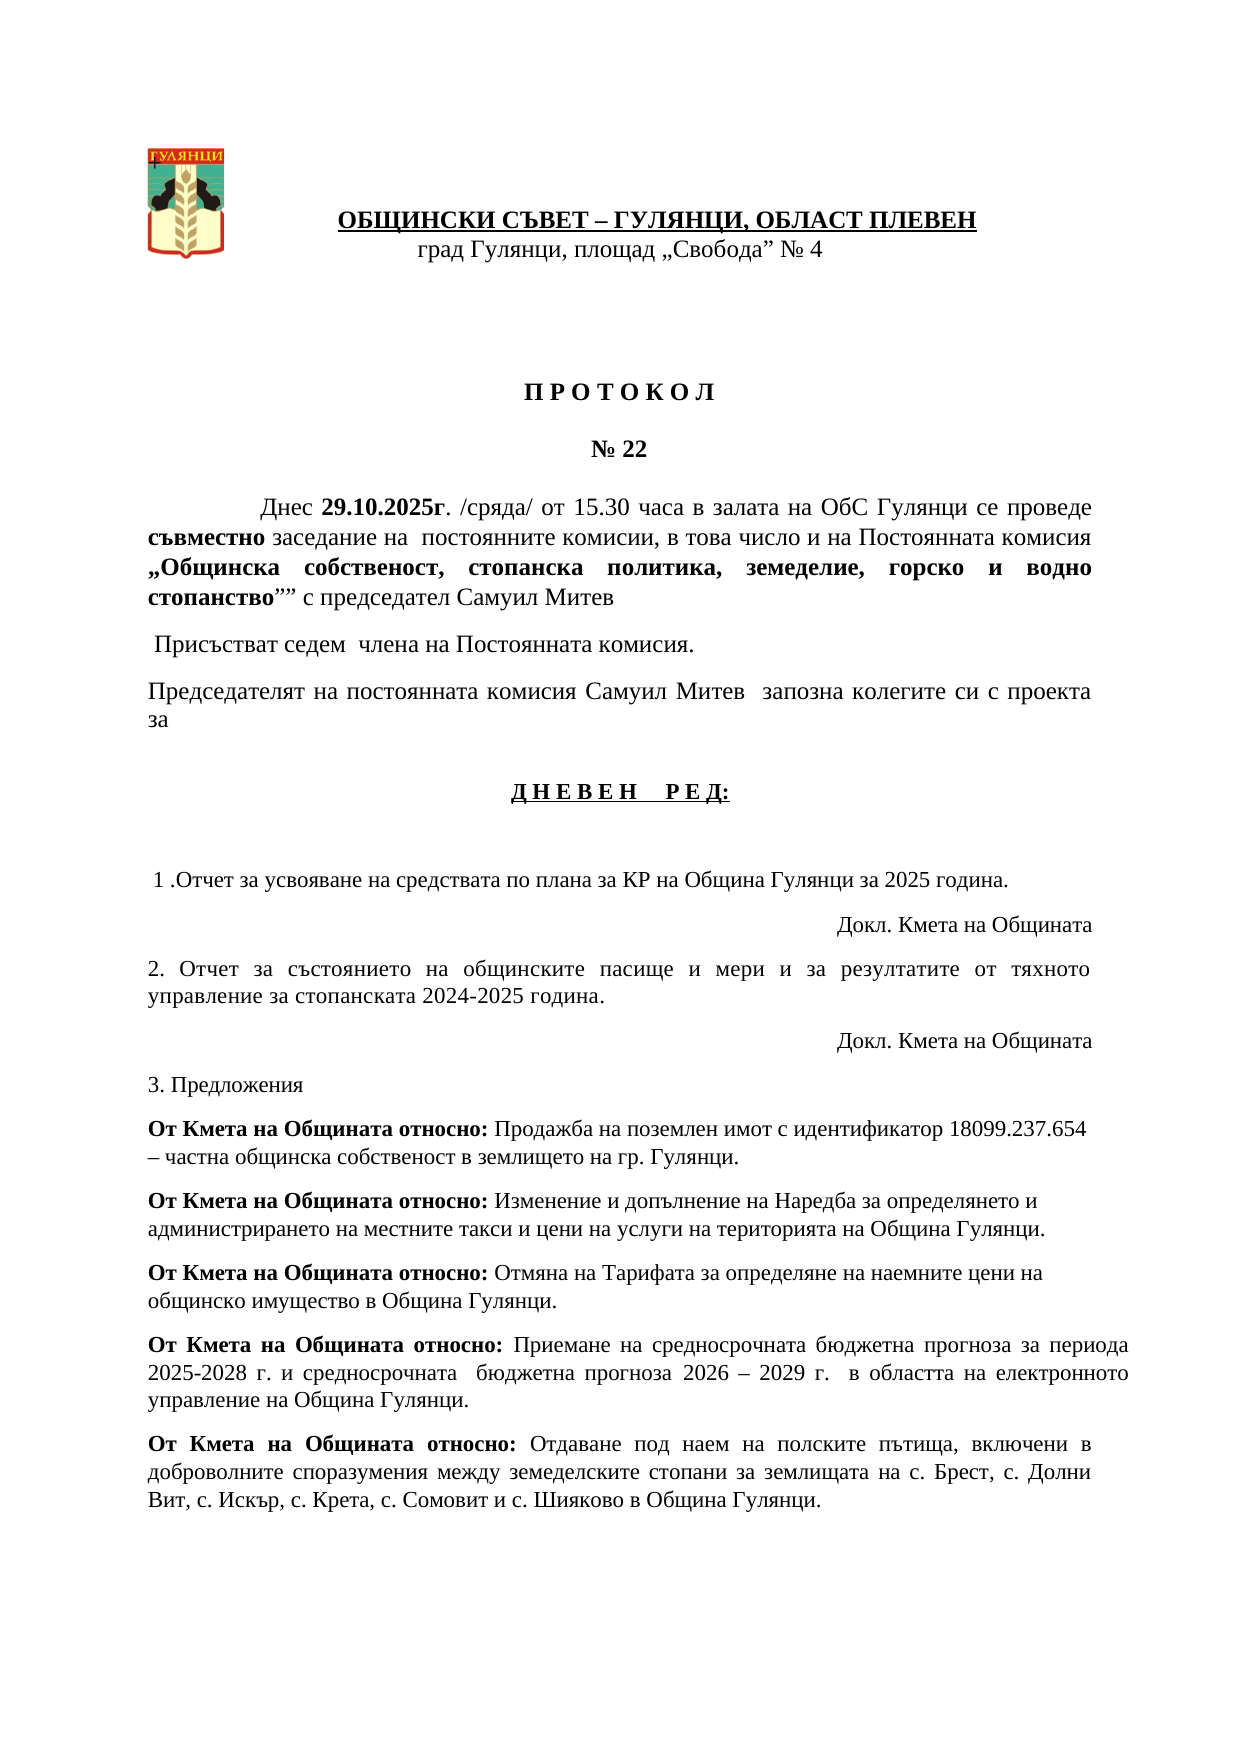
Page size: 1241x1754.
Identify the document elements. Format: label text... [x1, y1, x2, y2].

text Днес 29.10.2025г. /сряда/ от 15.30 часа в залата на ОбС Гулянци се проведе съвместно заседание на постоянните комисии, в това число и на Постоянната комисия „Общинска собственост, стопанска политика, земеделие, горско и водно стопанство”” с председател Самуил Митев [148, 492, 1093, 611]
text град Гулянци, площад „Свобода” № 4 [148, 234, 1093, 263]
text П Р О Т О К О Л [148, 377, 1090, 406]
text От Кмета на Общината относно: Продажба на поземлен имот с идентификатор 18099.237.654 – частна общинска собственост в землището на гр. Гулянци. [148, 1115, 1093, 1169]
text + [148, 148, 1093, 176]
text Докл. Кмета на Общината [148, 911, 1093, 937]
text № 22 [148, 434, 1090, 463]
text 2. Отчет за състоянието на общинските пасище и мери и за резултатите от тяхното управление за стопанската 2024-2025 година. [148, 955, 1093, 1009]
text От Кмета на Общината относно: Отмяна на Тарифата за определяне на наемните цени на общинско имущество в Община Гулянци. [148, 1259, 1093, 1313]
text Председателят на постоянната комисия Самуил Митев запозна колегите си с проекта за [148, 676, 1093, 733]
text 1 .Отчет за усвояване на средствата по плана за КР на Община Гулянци за 2025 година. [153, 866, 1093, 893]
picture [147, 148, 225, 259]
text От Кмета на Общината относно: Отдаване под наем на полските пътища, включени в доброволните споразумения между земеделските стопани за землищата на с. Брест, с. Долни Вит, с. Искър, с. Крета, с. Сомовит и с. Шияково в Община Гулянци. [148, 1430, 1093, 1512]
text ОБЩИНСКИ СЪВЕТ – ГУЛЯНЦИ, ОБЛАСТ ПЛЕВЕН [148, 205, 1093, 234]
text 3. Предложения [148, 1071, 1093, 1097]
text Докл. Кмета на Общината [148, 1027, 1093, 1053]
text Присъстват седем члена на Постоянната комисия. [148, 629, 1093, 658]
text Д Н Е В Е Н Р Е Д: [148, 778, 1093, 804]
text От Кмета на Общината относно: Изменение и допълнение на Наредба за определянето и администрирането на местните такси и цени на услуги на територията на Община Гулянци. [148, 1187, 1093, 1241]
text От Кмета на Общината относно: Приемане на средносрочната бюджетна прогноза за периода 2025-2028 г. и средносрочната бюджетна прогноза 2026 – 2029 г. в областта на електронното управление на Община Гулянци. [148, 1331, 1130, 1412]
